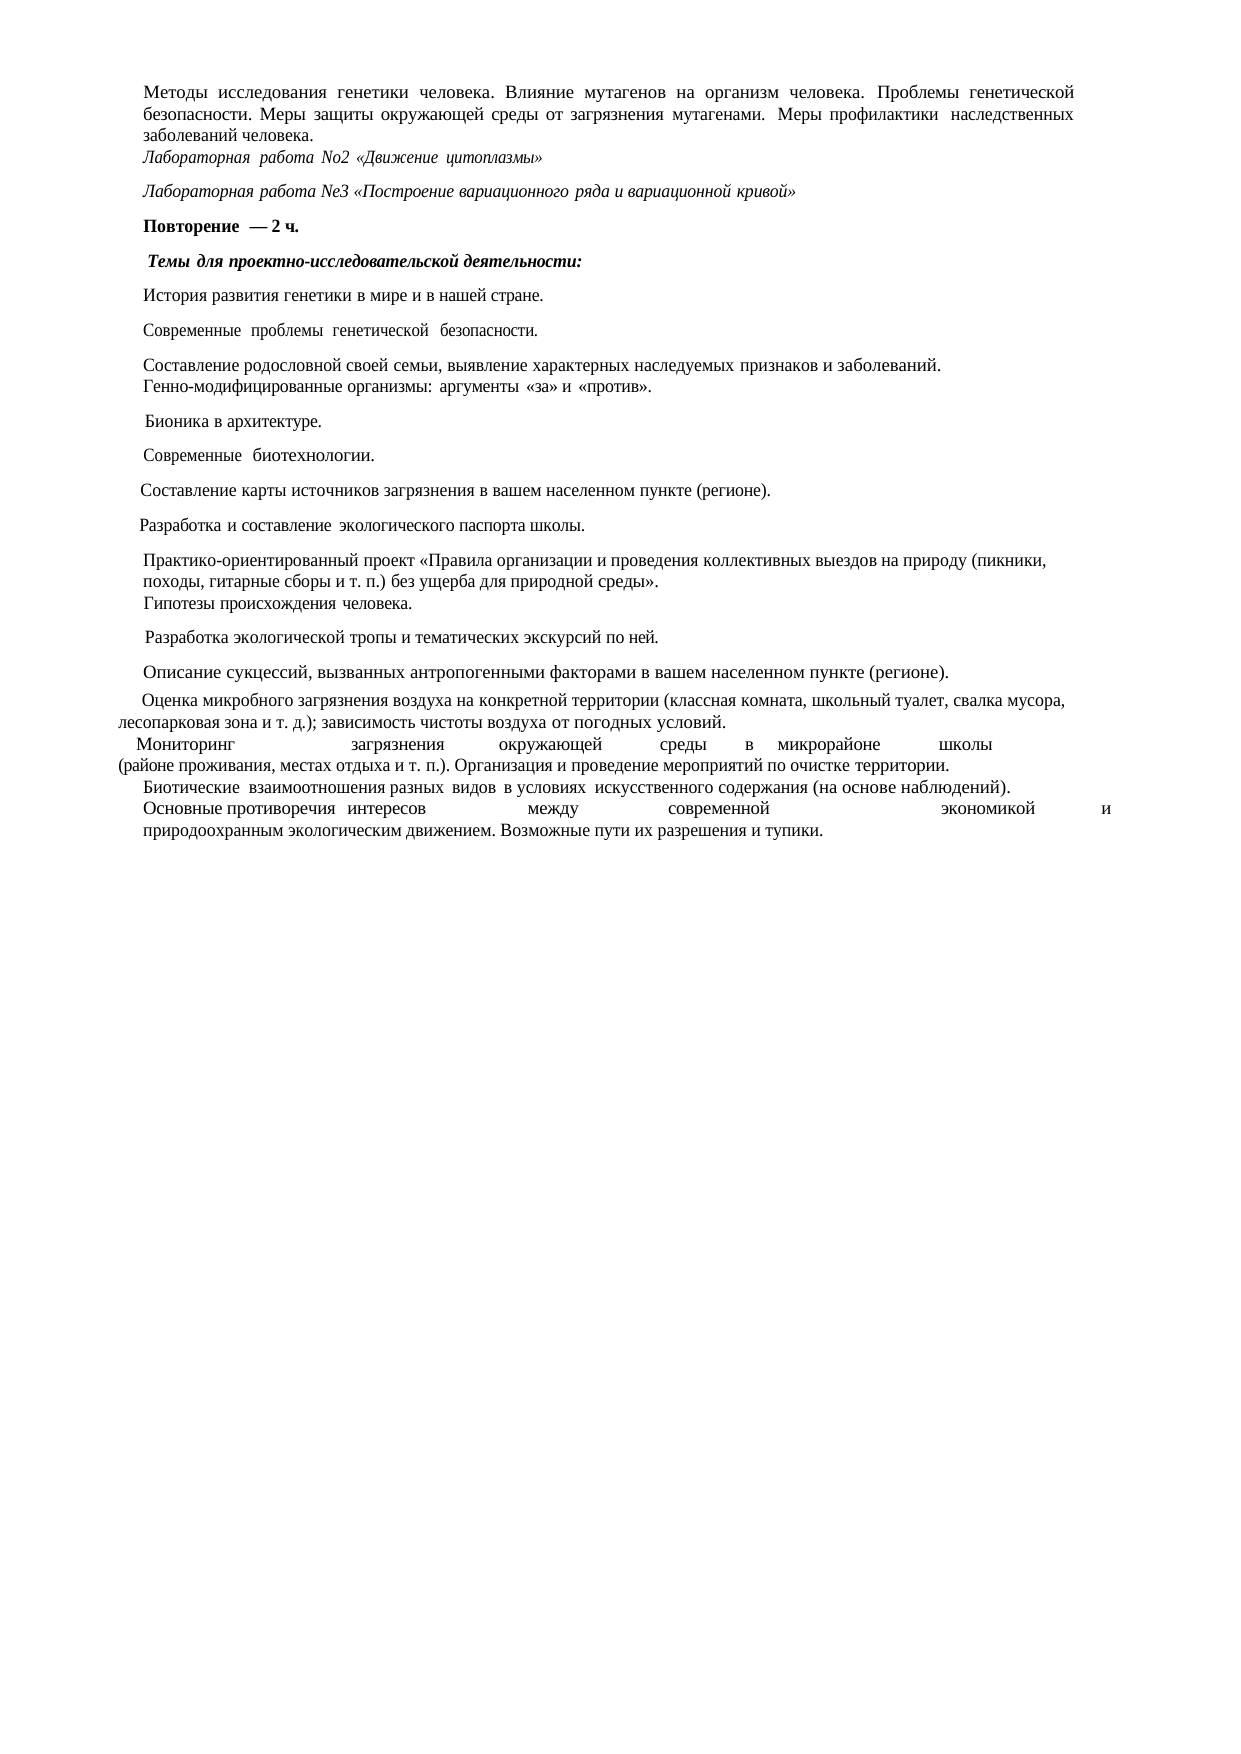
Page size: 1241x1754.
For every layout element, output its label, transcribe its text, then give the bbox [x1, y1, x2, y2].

text Современные проблемы генетической безопасности. [143, 319, 1152, 340]
text Мониторинг загрязнения окружающей среды в микрорайоне школы (районе проживания, местах отдыха и т. п.). Организация и проведение мероприятий по очистке территории. [118, 732, 1075, 776]
text Генно-модифицированные организмы: аргументы «за» и «против». [143, 375, 1152, 397]
list Основные противоречия интересов между современной экономикой и природоохранным экологическим движением. Возможные пути их разрешения и тупики. [143, 797, 1076, 840]
subtitle Повторение — 2 ч. [143, 215, 1152, 236]
text Оценка микробного загрязнения воздуха на конкретной территории (классная комната, школьный туалет, свалка мусора, лесопарковая зона и т. д.); зависимость чистоты воздуха от погодных условий. [118, 689, 1076, 732]
list Описание сукцессий, вызванных антропогенными факторами в вашем населенном пункте (регионе). [143, 661, 1074, 682]
list Практико-ориентированный проект «Правила организации и проведения коллективных выездов на природу (пикники, походы, гитарные сборы и т. п.) без ущерба для природной среды». [143, 548, 1073, 592]
text Методы исследования генетики человека. Влияние мутагенов на организм человека. Проблемы генетической безопасности. Меры защиты окружающей среды от загрязнения мутагенами. Меры профилактики наследственных заболеваний человека. [143, 81, 1074, 146]
list Составление родословной своей семьи, выявление характерных наследуемых признаков и заболеваний. [143, 353, 1073, 375]
text Лабораторная работа Ne3 «Построение вариационного ряда и вариационной кривой» [143, 180, 1152, 202]
list Биотические взаимоотношения разных видов в условиях искусственного содержания (на основе наблюдений). [143, 776, 1073, 797]
text Составление карты источников загрязнения в вашем населенном пункте (регионе). [118, 479, 1152, 500]
text Лабораторная работа No2 «Движение цитоплазмы» [143, 146, 1152, 167]
text Темы для проектно-исследовательской деятельности: [143, 250, 1152, 272]
text Разработка и составление экологического паспорта школы. [118, 513, 1152, 535]
text Разработка экологической тропы и тематических экскурсий по ней. [118, 626, 1152, 648]
text Гипотезы происхождения человека. [118, 592, 1152, 613]
text Современные биотехнологии. [118, 444, 1152, 466]
text Бионика в архитектуре. [118, 409, 1152, 431]
text История развития генетики в мире и в нашей стране. [143, 284, 1152, 305]
